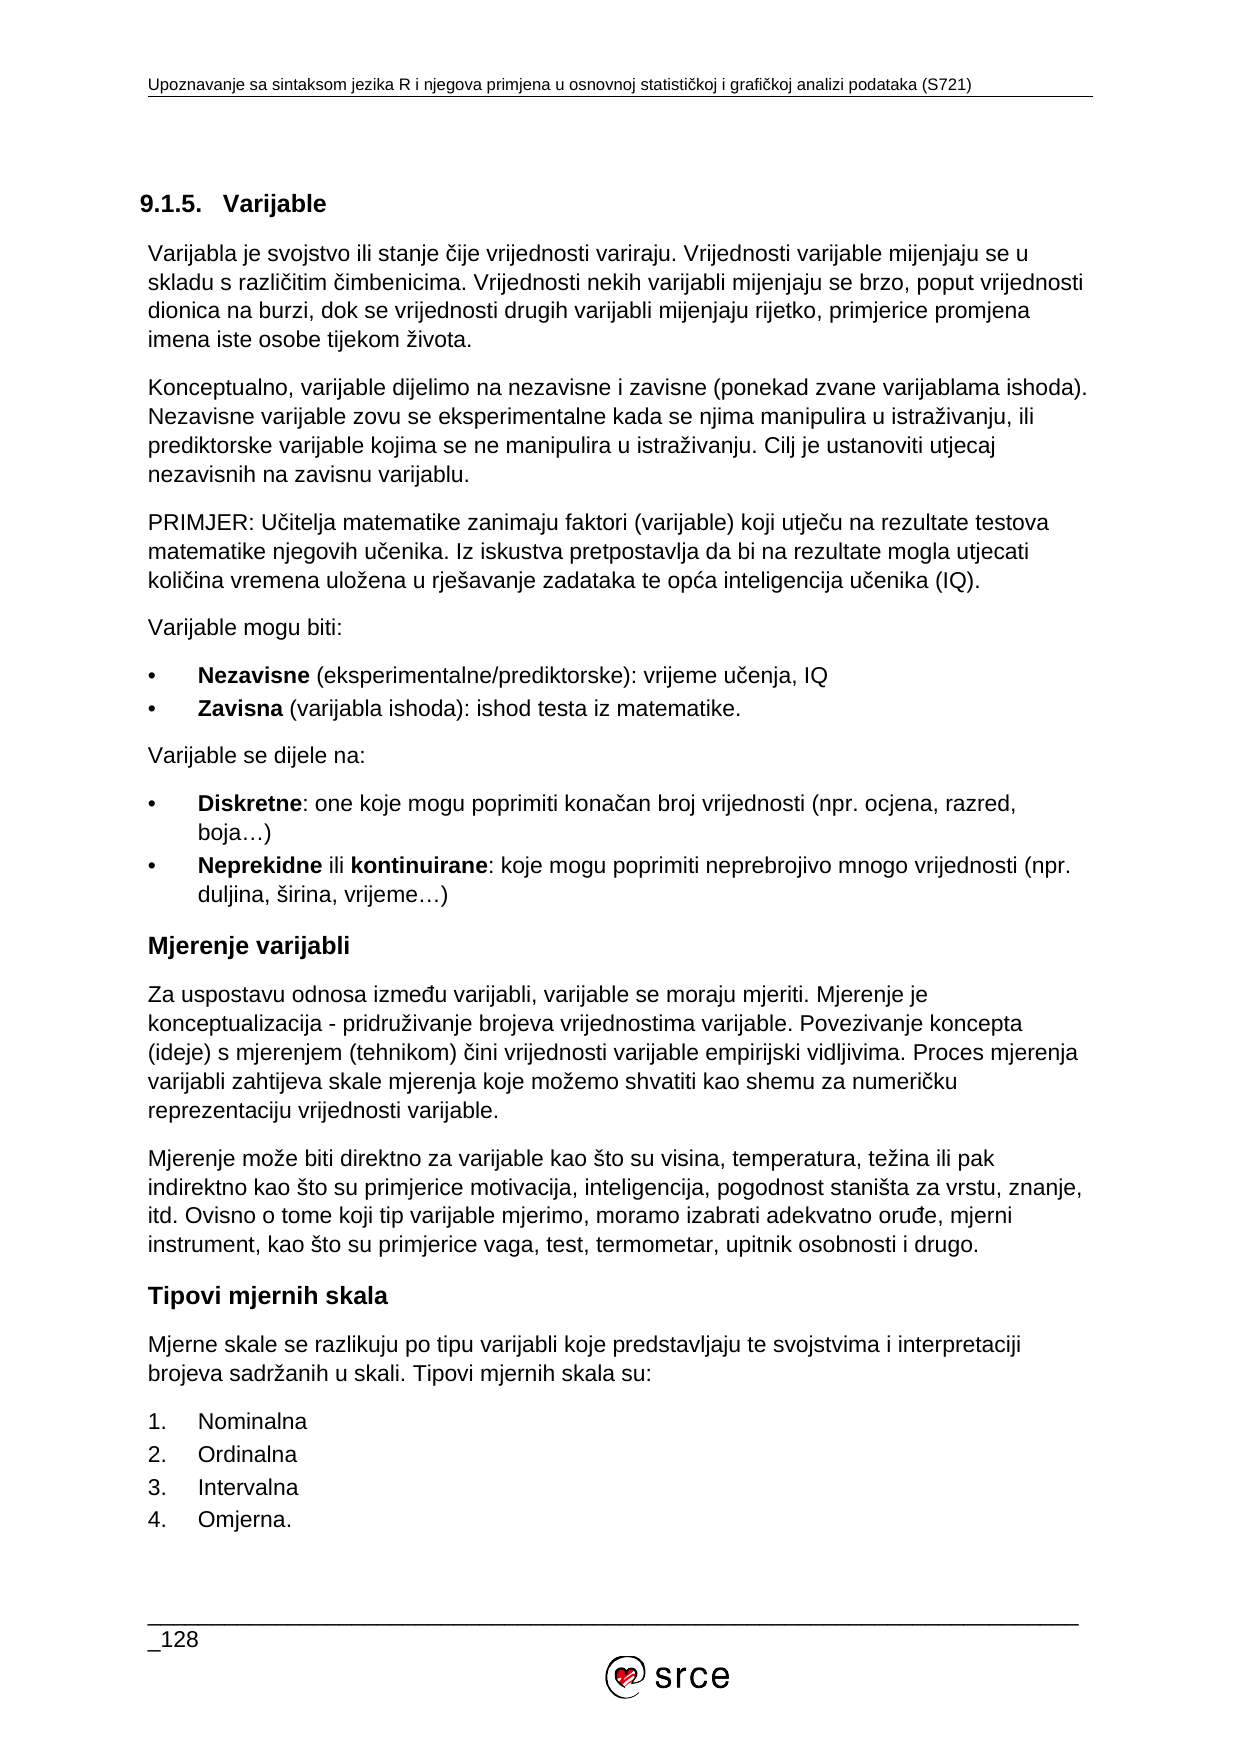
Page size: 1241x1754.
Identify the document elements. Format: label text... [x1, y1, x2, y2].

list Zavisna (varijabla ishoda): ishod testa iz matematike. [148, 695, 1093, 721]
text Mjerenje može biti direktno za varijable kao što su visina, temperatura, težina ili pak indirektno kao što su primjerice motivacija, inteligencija, pogodnost staništa za vrstu, znanje, itd. Ovisno o tome koji tip varijable mjerimo, moramo izabrati adekvatno oruđe, mjerni instrument, kao što su primjerice vaga, test, termometar, upitnik osobnosti i drugo. [148, 1144, 1093, 1258]
text Varijable se dijele na: [148, 742, 1093, 769]
text PRIMJER: Učitelja matematike zanimaju faktori (varijable) koji utječu na rezultate testova matematike njegovih učenika. Iz iskustva pretpostavlja da bi na rezultate mogla utjecati količina vremena uložena u rješavanje zadataka te opća inteligencija učenika (IQ). [148, 509, 1093, 593]
text Konceptualno, varijable dijelimo na nezavisne i zavisne (ponekad zvane varijablama ishoda). Nezavisne varijable zovu se eksperimentalne kada se njima manipulira u istraživanju, ili prediktorske varijable kojima se ne manipulira u istraživanju. Cilj je ustanoviti utjecaj nezavisnih na zavisnu varijablu. [148, 374, 1093, 487]
list Intervalna [148, 1473, 1093, 1500]
list Nezavisne (eksperimentalne/prediktorske): vrijeme učenja, IQ [148, 662, 1093, 688]
list Neprekidne ili kontinuirane: koje mogu poprimiti neprebrojivo mnogo vrijednosti (npr. duljina, širina, vrijeme…) [148, 852, 1093, 907]
list Nominalna [148, 1408, 1093, 1434]
text Mjerne skale se razlikuju po tipu varijabli koje predstavljaju te svojstvima i interpretaciji brojeva sadržanih u skali. Tipovi mjernih skala su: [148, 1331, 1093, 1387]
subtitle Mjerenje varijabli [148, 931, 1093, 959]
subtitle Varijable [139, 189, 1093, 218]
list Omjerna. [148, 1506, 1093, 1533]
text Za uspostavu odnosa između varijabli, varijable se moraju mjeriti. Mjerenje je konceptualizacija - pridruživanje brojeva vrijednostima varijable. Povezivanje koncepta (ideje) s mjerenjem (tehnikom) čini vrijednosti varijable empirijski vidljivima. Proces mjerenja varijabli zahtijeva skale mjerenja koje možemo shvatiti kao shemu za numeričku reprezentaciju vrijednosti varijable. [148, 981, 1093, 1123]
subtitle Tipovi mjernih skala [148, 1281, 1093, 1310]
text Varijable mogu biti: [148, 614, 1093, 641]
list Diskretne: one koje mogu poprimiti konačan broj vrijednosti (npr. ocjena, razred, boja…) [148, 790, 1093, 846]
picture [605, 1656, 729, 1699]
list Ordinalna [148, 1441, 1093, 1467]
text Varijabla je svojstvo ili stanje čije vrijednosti variraju. Vrijednosti varijable mijenjaju se u skladu s različitim čimbenicima. Vrijednosti nekih varijabli mijenjaju se brzo, poput vrijednosti dionica na burzi, dok se vrijednosti drugih varijabli mijenjaju rijetko, primjerice promjena imena iste osobe tijekom života. [148, 239, 1093, 353]
